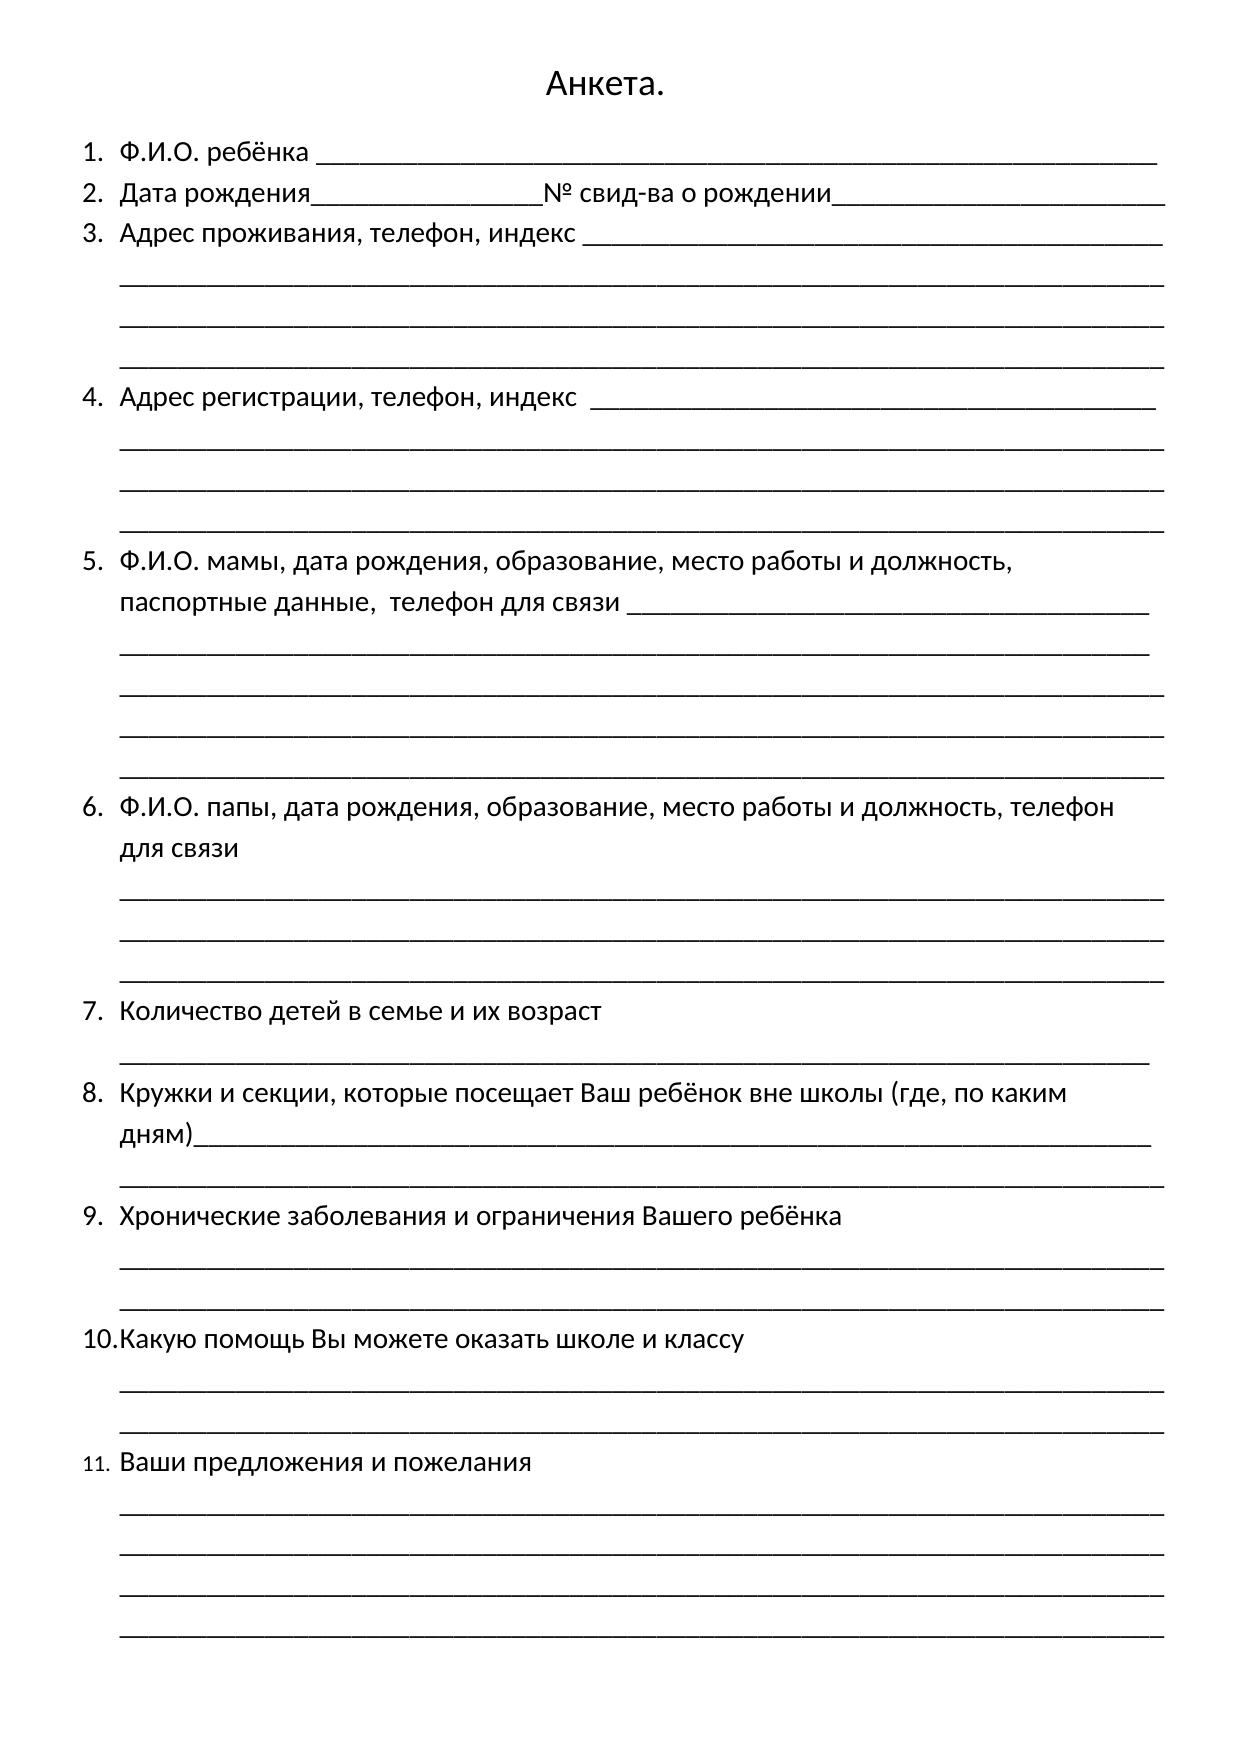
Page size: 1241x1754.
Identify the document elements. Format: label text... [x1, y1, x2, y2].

text Анкета. [44, 59, 1167, 105]
list Ф.И.О. папы, дата рождения, образование, место работы и должность, телефон для связи ________________________________________________________________________________________________________________________________________________________________________________________________________________________ [82, 788, 1167, 987]
list Ваши предложения и пожелания ________________________________________________________________________________________________________________________________________________________________________________________________________________________________________________________________________________________________ [82, 1443, 1167, 1642]
list Адрес регистрации, телефон, индекс _______________________________________ ________________________________________________________________________ [82, 378, 1167, 455]
list Количество детей в семье и их возраст _______________________________________________________________________ [82, 992, 1167, 1069]
list Ф.И.О. мамы, дата рождения, образование, место работы и должность, паспортные данные, телефон для связи ____________________________________ _______________________________________________________________________ [82, 542, 1167, 659]
list Адрес проживания, телефон, индекс ________________________________________ ________________________________________________________________________________________________________________________________________________________________________________________________________________________ [82, 214, 1167, 373]
list Какую помощь Вы можете оказать школе и классу ________________________________________________________________________________________________________________________________________________ [82, 1320, 1167, 1437]
list ________________________________________________________________________________________________________________________________________________________________________________________________________________________ [119, 665, 1167, 782]
list Ф.И.О. ребёнка __________________________________________________________ [82, 133, 1167, 168]
list Кружки и секции, которые посещает Ваш ребёнок вне школы (где, по каким дням)__________________________________________________________________________________________________________________________________________ [82, 1074, 1167, 1192]
list Дата рождения________________№ свид-ва о рождении_______________________ [82, 174, 1167, 209]
list Хронические заболевания и ограничения Вашего ребёнка ________________________________________________________________________________________________________________________________________________ [82, 1197, 1167, 1314]
list ________________________________________________________________________________________________________________________________________________ [119, 460, 1167, 537]
